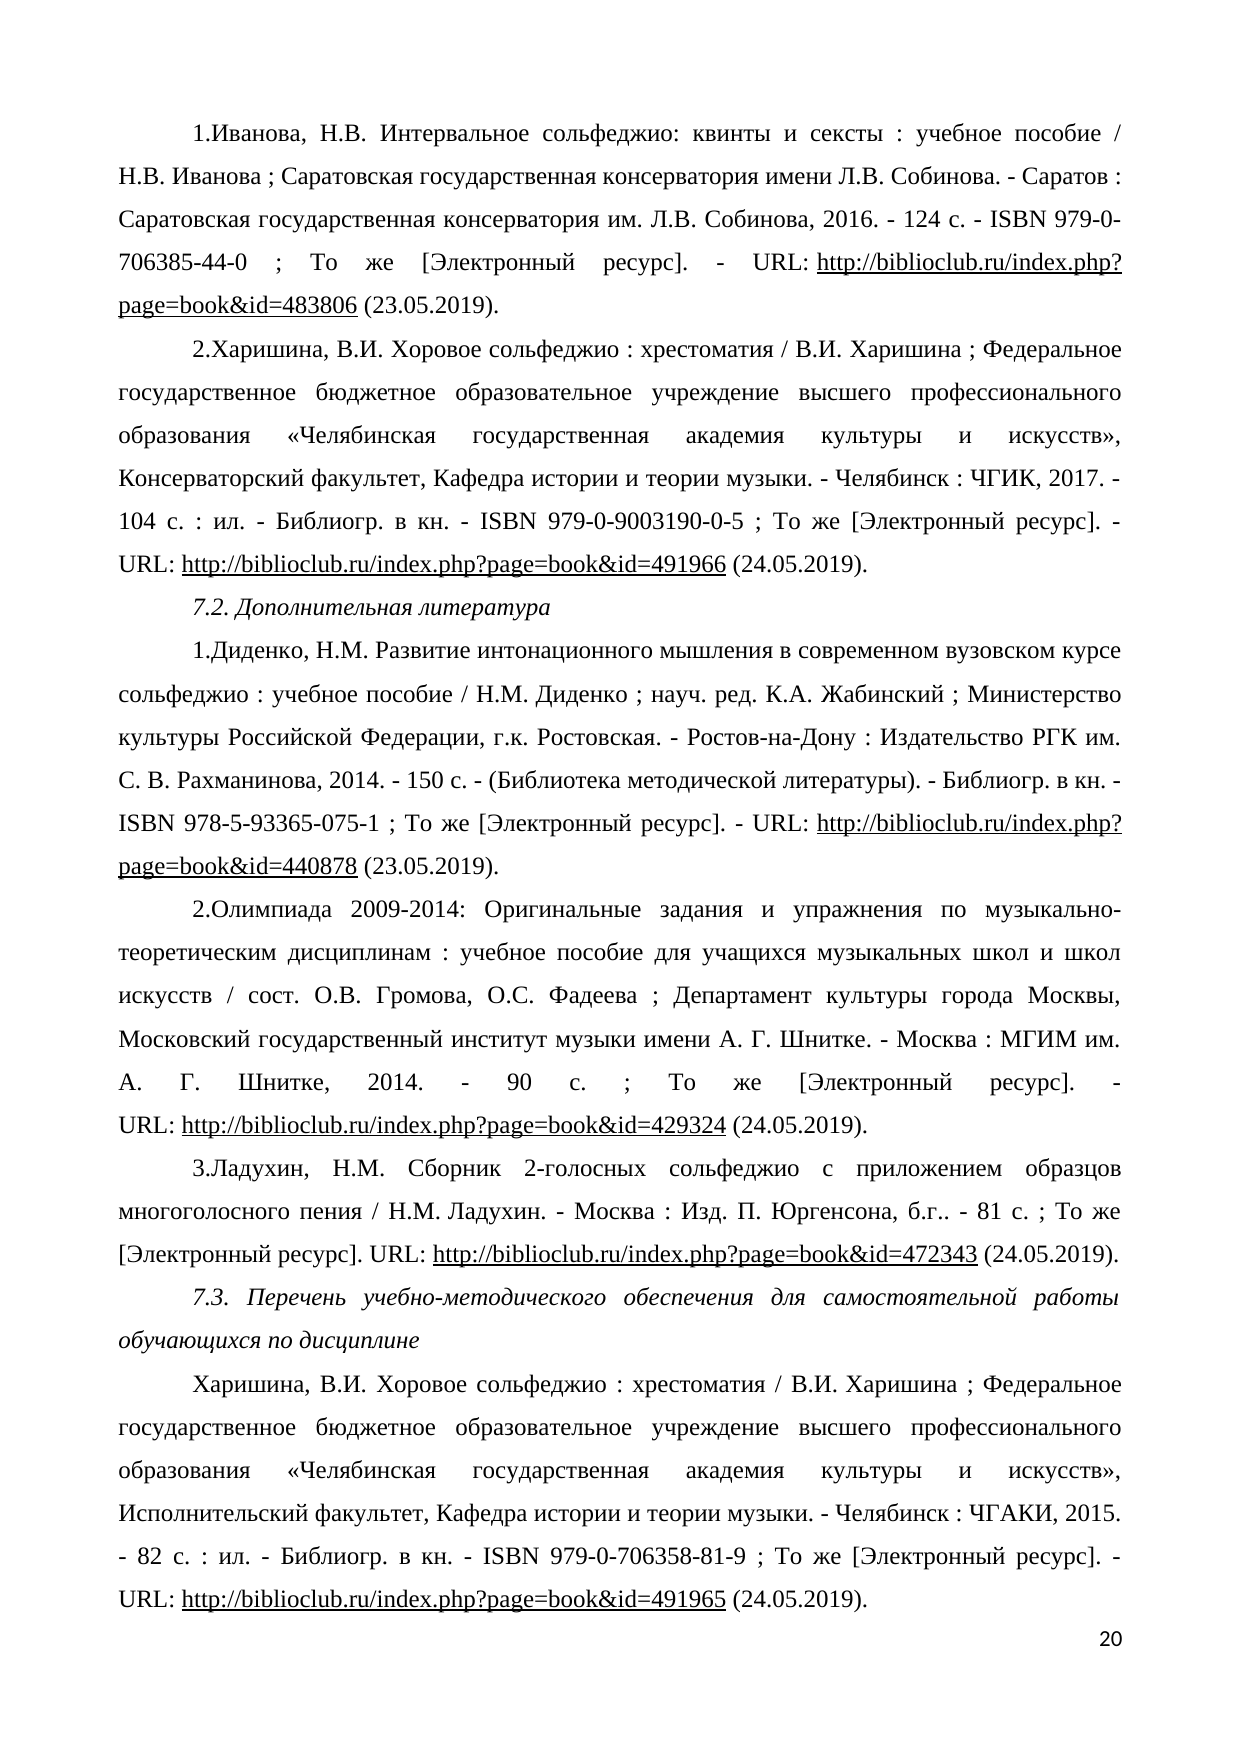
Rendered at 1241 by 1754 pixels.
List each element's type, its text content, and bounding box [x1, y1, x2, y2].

text 1.Диденко, Н.М. Развитие интонационного мышления в современном вузовском курсе сольфеджио : учебное пособие / Н.М. Диденко ; науч. ред. К.А. Жабинский ; Министерство культуры Российской Федерации, г.к. Ростовская. - Ростов-на-Дону : Издательство РГК им. С. В. Рахманинова, 2014. - 150 с. - (Библиотека методической литературы). - Библиогр. в кн. - ISBN 978-5-93365-075-1 ; То же [Электронный ресурс]. - URL: http://biblioclub.ru/index.php?page=book&id=440878 (23.05.2019). [118, 636, 1122, 880]
text 7.3. Перечень учебно-методического обеспечения для самостоятельной работы обучающихся по дисциплине [118, 1282, 1122, 1354]
text Харишина, В.И. Хоровое сольфеджио : хрестоматия / В.И. Харишина ; Федеральное государственное бюджетное образовательное учреждение высшего профессионального образования «Челябинская государственная академия культуры и искусств», Исполнительский факультет, Кафедра истории и теории музыки. - Челябинск : ЧГАКИ, 2015. - 82 с. : ил. - Библиогр. в кн. - ISBN 979-0-706358-81-9 ; То же [Электронный ресурс]. - URL: http://biblioclub.ru/index.php?page=book&id=491965 (24.05.2019). [118, 1369, 1122, 1613]
text 7.2. Дополнительная литература [118, 592, 1122, 621]
text 2.Харишина, В.И. Хоровое сольфеджио : хрестоматия / В.И. Харишина ; Федеральное государственное бюджетное образовательное учреждение высшего профессионального образования «Челябинская государственная академия культуры и искусств», Консерваторский факультет, Кафедра истории и теории музыки. - Челябинск : ЧГИК, 2017. - 104 с. : ил. - Библиогр. в кн. - ISBN 979-0-9003190-0-5 ; То же [Электронный ресурс]. - URL: http://biblioclub.ru/index.php?page=book&id=491966 (24.05.2019). [118, 334, 1122, 578]
text 2.Олимпиада 2009-2014: Оригинальные задания и упражнения по музыкально-теоретическим дисциплинам : учебное пособие для учащихся музыкальных школ и школ искусств / сост. О.В. Громова, О.С. Фадеева ; Департамент культуры города Москвы, Московский государственный институт музыки имени А. Г. Шнитке. - Москва : МГИМ им. А. Г. Шнитке, 2014. - 90 с. ; То же [Электронный ресурс]. - URL: http://biblioclub.ru/index.php?page=book&id=429324 (24.05.2019). [118, 894, 1122, 1139]
text 1.Иванова, Н.В. Интервальное сольфеджио: квинты и сексты : учебное пособие / Н.В. Иванова ; Саратовская государственная консерватория имени Л.В. Собинова. - Саратов : Саратовская государственная консерватория им. Л.В. Собинова, 2016. - 124 с. - ISBN 979-0-706385-44-0 ; То же [Электронный ресурс]. - URL: http://biblioclub.ru/index.php?page=book&id=483806 (23.05.2019). [118, 118, 1122, 319]
text 3.Ладухин, Н.М. Сборник 2-голосных сольфеджио с приложением образцов многоголосного пения / Н.М. Ладухин. - Москва : Изд. П. Юргенсона, б.г.. - 81 с. ; То же [Электронный ресурс]. URL: http://biblioclub.ru/index.php?page=book&id=472343 (24.05.2019). [118, 1153, 1122, 1268]
